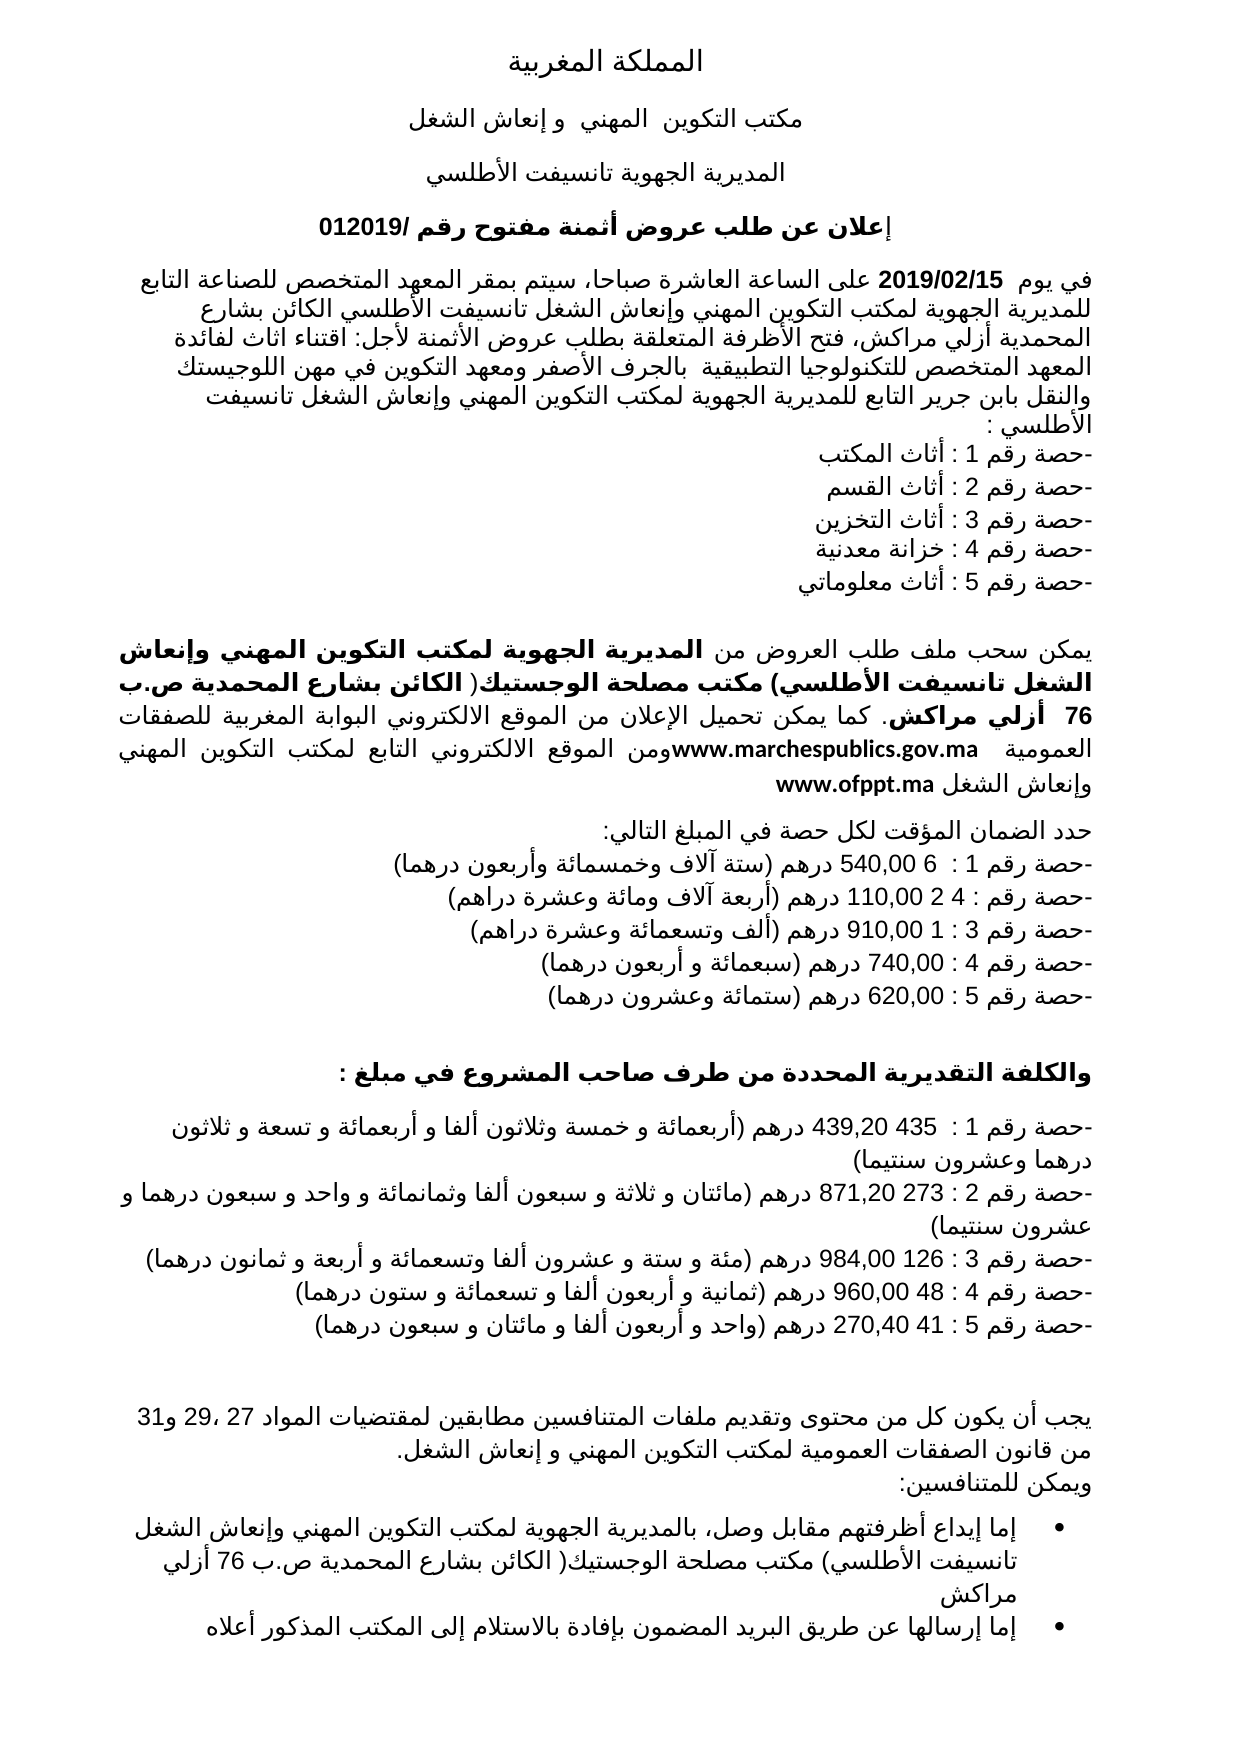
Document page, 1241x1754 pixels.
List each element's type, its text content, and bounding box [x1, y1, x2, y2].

text يمكن سحب ملف طلب العروض من المديرية الجهوية لمكتب التكوين المهني وإنعاش الشغل تانسيفت الأطلسي) مكتب مصلحة الوجستيك( الكائن بشارع المحمدية ص.ب 76 أزلي مراكش. كما يمكن تحميل الإعلان من الموقع الالكتروني البوابة المغربية للصفقات العمومية www.marchespublics.gov.maومن الموقع الالكتروني التابع لمكتب التكوين المهني وإنعاش الشغل www.ofppt.ma [118, 634, 1093, 799]
text المملكة المغربية [118, 44, 1093, 78]
text -حصة رقم 1 : 6 540,00 درهم (ستة آلاف وخمسمائة وأربعون درهما) [118, 849, 1093, 878]
text -حصة رقم 4 : 48 960,00 درهم (ثمانية و أربعون ألفا و تسعمائة و ستون درهما) [118, 1277, 1093, 1306]
text -حصة رقم 5 : 620,00 درهم (ستمائة وعشرون درهما) [118, 981, 1093, 1010]
text المديرية الجهوية تانسيفت الأطلسي [118, 158, 1093, 186]
text -حصة رقم 3 : 126 984,00 درهم (مئة و ستة و عشرون ألفا وتسعمائة و أربعة و ثمانون درهما) [118, 1244, 1093, 1273]
text -حصة رقم 3 : أثاث التخزين [118, 505, 1093, 533]
text ويمكن للمتنافسين: [118, 1468, 1093, 1496]
text -حصة رقم 1 : أثاث المكتب [118, 439, 1093, 467]
text -حصة رقم 2 : 273 871,20 درهم (مائتان و ثلاثة و سبعون ألفا وثمانمائة و واحد و سبعون درهما و عشرون سنتيما) [118, 1178, 1093, 1240]
text يجب أن يكون كل من محتوى وتقديم ملفات المتنافسين مطابقين لمقتضيات المواد 27 ،29 و31 من قانون الصفقات العمومية لمكتب التكوين المهني و إنعاش الشغل. [118, 1402, 1093, 1463]
text -حصة رقم 5 : أثاث معلوماتي [118, 567, 1093, 595]
text مكتب التكوين المهني و إنعاش الشغل [118, 104, 1093, 132]
text حدد الضمان المؤقت لكل حصة في المبلغ التالي: [118, 816, 1093, 845]
text -حصة رقم 5 : 41 270,40 درهم (واحد و أربعون ألفا و مائتان و سبعون درهما) [118, 1310, 1093, 1339]
text -حصة رقم 4 : 740,00 درهم (سبعمائة و أربعون درهما) [118, 948, 1093, 977]
text في يوم 2019/02/15 على الساعة العاشرة صباحا، سيتم بمقر المعهد المتخصص للصناعة التابع للمديرية الجهوية لمكتب التكوين المهني وإنعاش الشغل تانسيفت الأطلسي الكائن بشارع المحمدية أزلي مراكش، فتح الأظرفة المتعلقة بطلب عروض الأثمنة لأجل: اقتناء اثاث لفائدة المعهد المتخصص للتكنولوجيا التطبيقية بالجرف الأصفر ومعهد التكوين في مهن اللوجيستك والنقل بابن جرير التابع للمديرية الجهوية لمكتب التكوين المهني وإنعاش الشغل تانسيفت الأطلسي : [118, 265, 1093, 439]
text -حصة رقم 3 : 1 910,00 درهم (ألف وتسعمائة وعشرة دراهم) [118, 915, 1093, 944]
text إعلان عن طلب عروض أثمنة مفتوح رقم /012019 [118, 211, 1093, 240]
text -حصة رقم 4 : خزانة معدنية [118, 533, 1093, 562]
text -حصة رقم 1 : 435 439,20 درهم (أربعمائة و خمسة وثلاثون ألفا و أربعمائة و تسعة و ثلاثون درهما وعشرون سنتيما) [118, 1112, 1093, 1174]
text -حصة رقم 2 : أثاث القسم [118, 472, 1093, 501]
list إما إيداع أظرفتهم مقابل وصل، بالمديرية الجهوية لمكتب التكوين المهني وإنعاش الشغل تانسيفت الأطلسي) مكتب مصلحة الوجستيك( الكائن بشارع المحمدية ص.ب 76 أزلي مراكش [118, 1513, 1055, 1608]
list إما إرسالها عن طريق البريد المضمون بإفادة بالاستلام إلى المكتب المذكور أعلاه [118, 1612, 1055, 1641]
text -حصة رقم : 2 4 110,00 درهم (أربعة آلاف ومائة وعشرة دراهم) [118, 882, 1093, 911]
text والكلفة التقديرية المحددة من طرف صاحب المشروع في مبلغ : [118, 1058, 1093, 1087]
